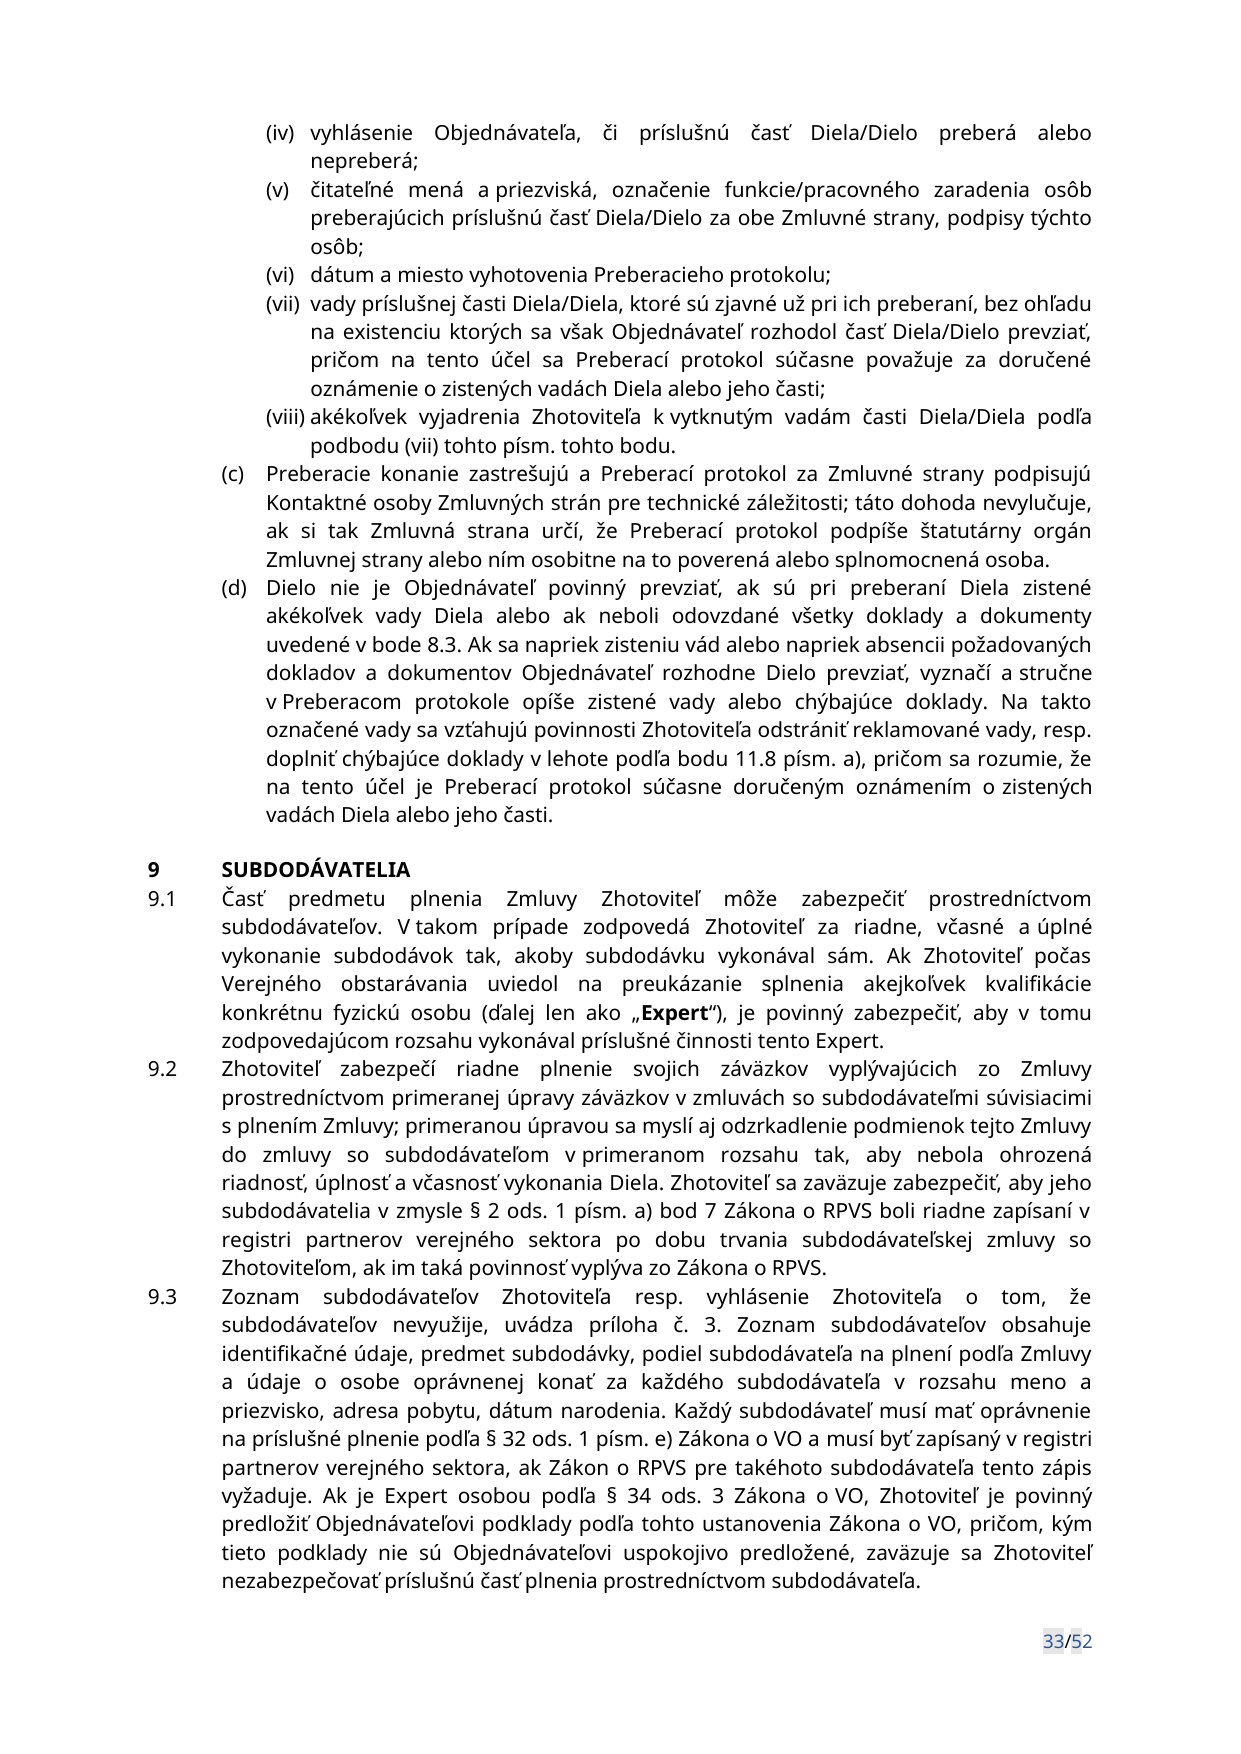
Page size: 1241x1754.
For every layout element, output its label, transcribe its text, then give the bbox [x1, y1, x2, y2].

text (vi) dátum a miesto vyhotovenia Preberacieho protokolu; [266, 260, 1093, 289]
text (c) Preberacie konanie zastrešujú a Preberací protokol za Zmluvné strany podpisujú Kontaktné osoby Zmluvných strán pre technické záležitosti; táto dohoda nevylučuje, ak si tak Zmluvná strana určí, že Preberací protokol podpíše štatutárny orgán Zmluvnej strany alebo ním osobitne na to poverená alebo splnomocnená osoba. [221, 459, 1093, 573]
text (iv) vyhlásenie Objednávateľa, či príslušnú časť Diela/Dielo preberá alebo nepreberá; [266, 118, 1093, 175]
text (vii) vady príslušnej časti Diela/Diela, ktoré sú zjavné už pri ich preberaní, bez ohľadu na existenciu ktorých sa však Objednávateľ rozhodol časť Diela/Dielo prevziať, pričom na tento účel sa Preberací protokol súčasne považuje za doručené oznámenie o zistených vadách Diela alebo jeho časti; [266, 289, 1093, 402]
text 9.1 Časť predmetu plnenia Zmluvy Zhotoviteľ môže zabezpečiť prostredníctvom subdodávateľov. V takom prípade zodpovedá Zhotoviteľ za riadne, včasné a úplné vykonanie subdodávok tak, akoby subdodávku vykonával sám. Ak Zhotoviteľ počas Verejného obstarávania uviedol na preukázanie splnenia akejkoľvek kvalifikácie konkrétnu fyzickú osobu (ďalej len ako „Expert“), je povinný zabezpečiť, aby v tomu zodpovedajúcom rozsahu vykonával príslušné činnosti tento Expert. [148, 884, 1093, 1054]
text (v) čitateľné mená a priezviská, označenie funkcie/pracovného zaradenia osôb preberajúcich príslušnú časť Diela/Dielo za obe Zmluvné strany, podpisy týchto osôb; [266, 175, 1093, 260]
text 9.2 Zhotoviteľ zabezpečí riadne plnenie svojich záväzkov vyplývajúcich zo Zmluvy prostredníctvom primeranej úpravy záväzkov v zmluvách so subdodávateľmi súvisiacimi s plnením Zmluvy; primeranou úpravou sa myslí aj odzrkadlenie podmienok tejto Zmluvy do zmluvy so subdodávateľom v primeranom rozsahu tak, aby nebola ohrozená riadnosť, úplnosť a včasnosť vykonania Diela. Zhotoviteľ sa zaväzuje zabezpečiť, aby jeho subdodávatelia v zmysle § 2 ods. 1 písm. a) bod 7 Zákona o RPVS boli riadne zapísaní v registri partnerov verejného sektora po dobu trvania subdodávateľskej zmluvy so Zhotoviteľom, ak im taká povinnosť vyplýva zo Zákona o RPVS. [148, 1054, 1093, 1282]
text 9 Subdodávatelia [148, 855, 1093, 884]
text 9.3 Zoznam subdodávateľov Zhotoviteľa resp. vyhlásenie Zhotoviteľa o tom, že subdodávateľov nevyužije, uvádza príloha č. 3. Zoznam subdodávateľov obsahuje identifikačné údaje, predmet subdodávky, podiel subdodávateľa na plnení podľa Zmluvy a údaje o osobe oprávnenej konať za každého subdodávateľa v rozsahu meno a priezvisko, adresa pobytu, dátum narodenia. Každý subdodávateľ musí mať oprávnenie na príslušné plnenie podľa § 32 ods. 1 písm. e) Zákona o VO a musí byť zapísaný v registri partnerov verejného sektora, ak Zákon o RPVS pre takéhoto subdodávateľa tento zápis vyžaduje. Ak je Expert osobou podľa § 34 ods. 3 Zákona o VO, Zhotoviteľ je povinný predložiť Objednávateľovi podklady podľa tohto ustanovenia Zákona o VO, pričom, kým tieto podklady nie sú Objednávateľovi uspokojivo predložené, zaväzuje sa Zhotoviteľ nezabezpečovať príslušnú časť plnenia prostredníctvom subdodávateľa. [148, 1282, 1093, 1595]
text (viii) akékoľvek vyjadrenia Zhotoviteľa k vytknutým vadám časti Diela/Diela podľa podbodu (vii) tohto písm. tohto bodu. [266, 402, 1093, 459]
text (d) Dielo nie je Objednávateľ povinný prevziať, ak sú pri preberaní Diela zistené akékoľvek vady Diela alebo ak neboli odovzdané všetky doklady a dokumenty uvedené v bode 8.3. Ak sa napriek zisteniu vád alebo napriek absencii požadovaných dokladov a dokumentov Objednávateľ rozhodne Dielo prevziať, vyznačí a stručne v Preberacom protokole opíše zistené vady alebo chýbajúce doklady. Na takto označené vady sa vzťahujú povinnosti Zhotoviteľa odstrániť reklamované vady, resp. doplniť chýbajúce doklady v lehote podľa bodu 11.8 písm. a), pričom sa rozumie, že na tento účel je Preberací protokol súčasne doručeným oznámením o zistených vadách Diela alebo jeho časti. [221, 573, 1093, 829]
